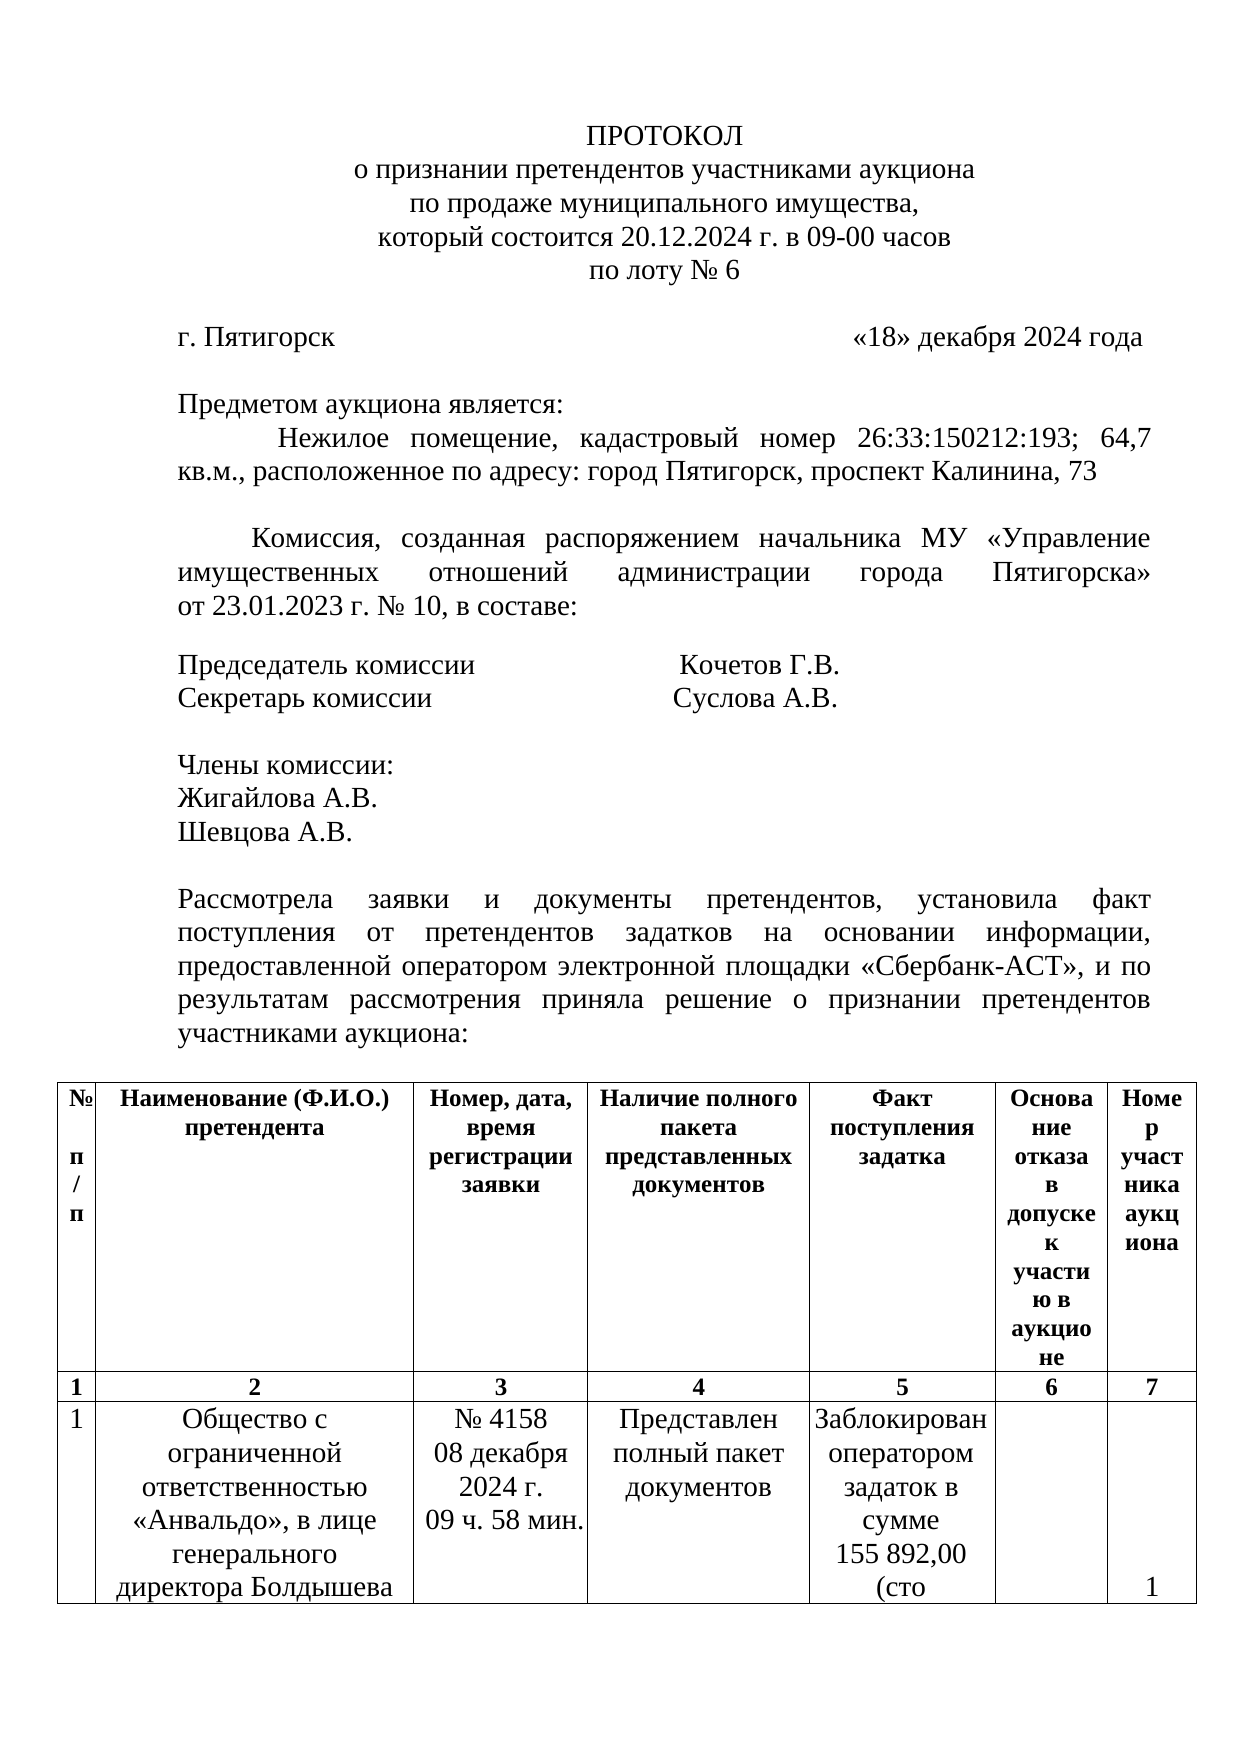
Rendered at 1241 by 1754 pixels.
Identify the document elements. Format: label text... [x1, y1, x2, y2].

text Члены комиссии: [177, 747, 1152, 780]
text ПРОТОКОЛ [177, 118, 1152, 152]
table_cell 1 [1108, 1402, 1196, 1603]
text Шевцова А.В. [177, 814, 1152, 847]
table_header № п/п [58, 1083, 95, 1371]
table_cell [996, 1402, 1107, 1603]
text который состоится 20.12.2024 г. в 09-00 часов [177, 219, 1152, 252]
table_header Номер, дата, время регистрации заявки [414, 1083, 587, 1371]
table_cell 6 [996, 1372, 1107, 1401]
table_cell 1 [58, 1372, 95, 1401]
table_cell 1 [58, 1402, 95, 1603]
table_header Факт поступления задатка [810, 1083, 995, 1371]
text Комиссия, созданная распоряжением начальника МУ «Управление имущественных отношений администрации города Пятигорска» от 23.01.2023 г. № 10, в составе: [177, 521, 1152, 621]
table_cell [588, 1402, 809, 1603]
text Председатель комиссии Кочетов Г.В. [177, 655, 1152, 680]
table_header Основание отказа в допуске к участию в аукционе [996, 1083, 1107, 1371]
text Секретарь комиссии Суслова А.В. [177, 680, 1152, 713]
text Жигайлова А.В. [177, 780, 1152, 814]
table_header Наличие полного пакета представленных документов [588, 1083, 809, 1371]
text по лоту № 6 [177, 252, 1152, 286]
table_header Наименование (Ф.И.О.) претендента [96, 1083, 413, 1371]
table_cell 2 [96, 1372, 413, 1401]
text Предметом аукциона является: [177, 386, 1152, 420]
text г. Пятигорск «18» декабря 2024 года [177, 319, 1152, 353]
table_header Номер участника аукциона [1108, 1083, 1196, 1371]
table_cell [414, 1402, 587, 1603]
text по продаже муниципального имущества, [177, 185, 1152, 219]
text о признании претендентов участниками аукциона [177, 152, 1152, 185]
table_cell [810, 1402, 995, 1603]
table_cell 5 [810, 1372, 995, 1401]
text Нежилое помещение, кадастровый номер 26:33:150212:193; 64,7 кв.м., расположенное по адресу: город Пятигорск, проспект Калинина, 73 [177, 420, 1152, 487]
table_cell 4 [588, 1372, 809, 1401]
text Рассмотрела заявки и документы претендентов, установила факт поступления от претендентов задатков на основании информации, предоставленной оператором электронной площадки «Сбербанк-АСТ», и по результатам рассмотрения приняла решение о признании претендентов участниками аукциона: [177, 881, 1152, 1049]
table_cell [96, 1402, 413, 1603]
table_cell 7 [1108, 1372, 1196, 1401]
table_cell 3 [414, 1372, 587, 1401]
